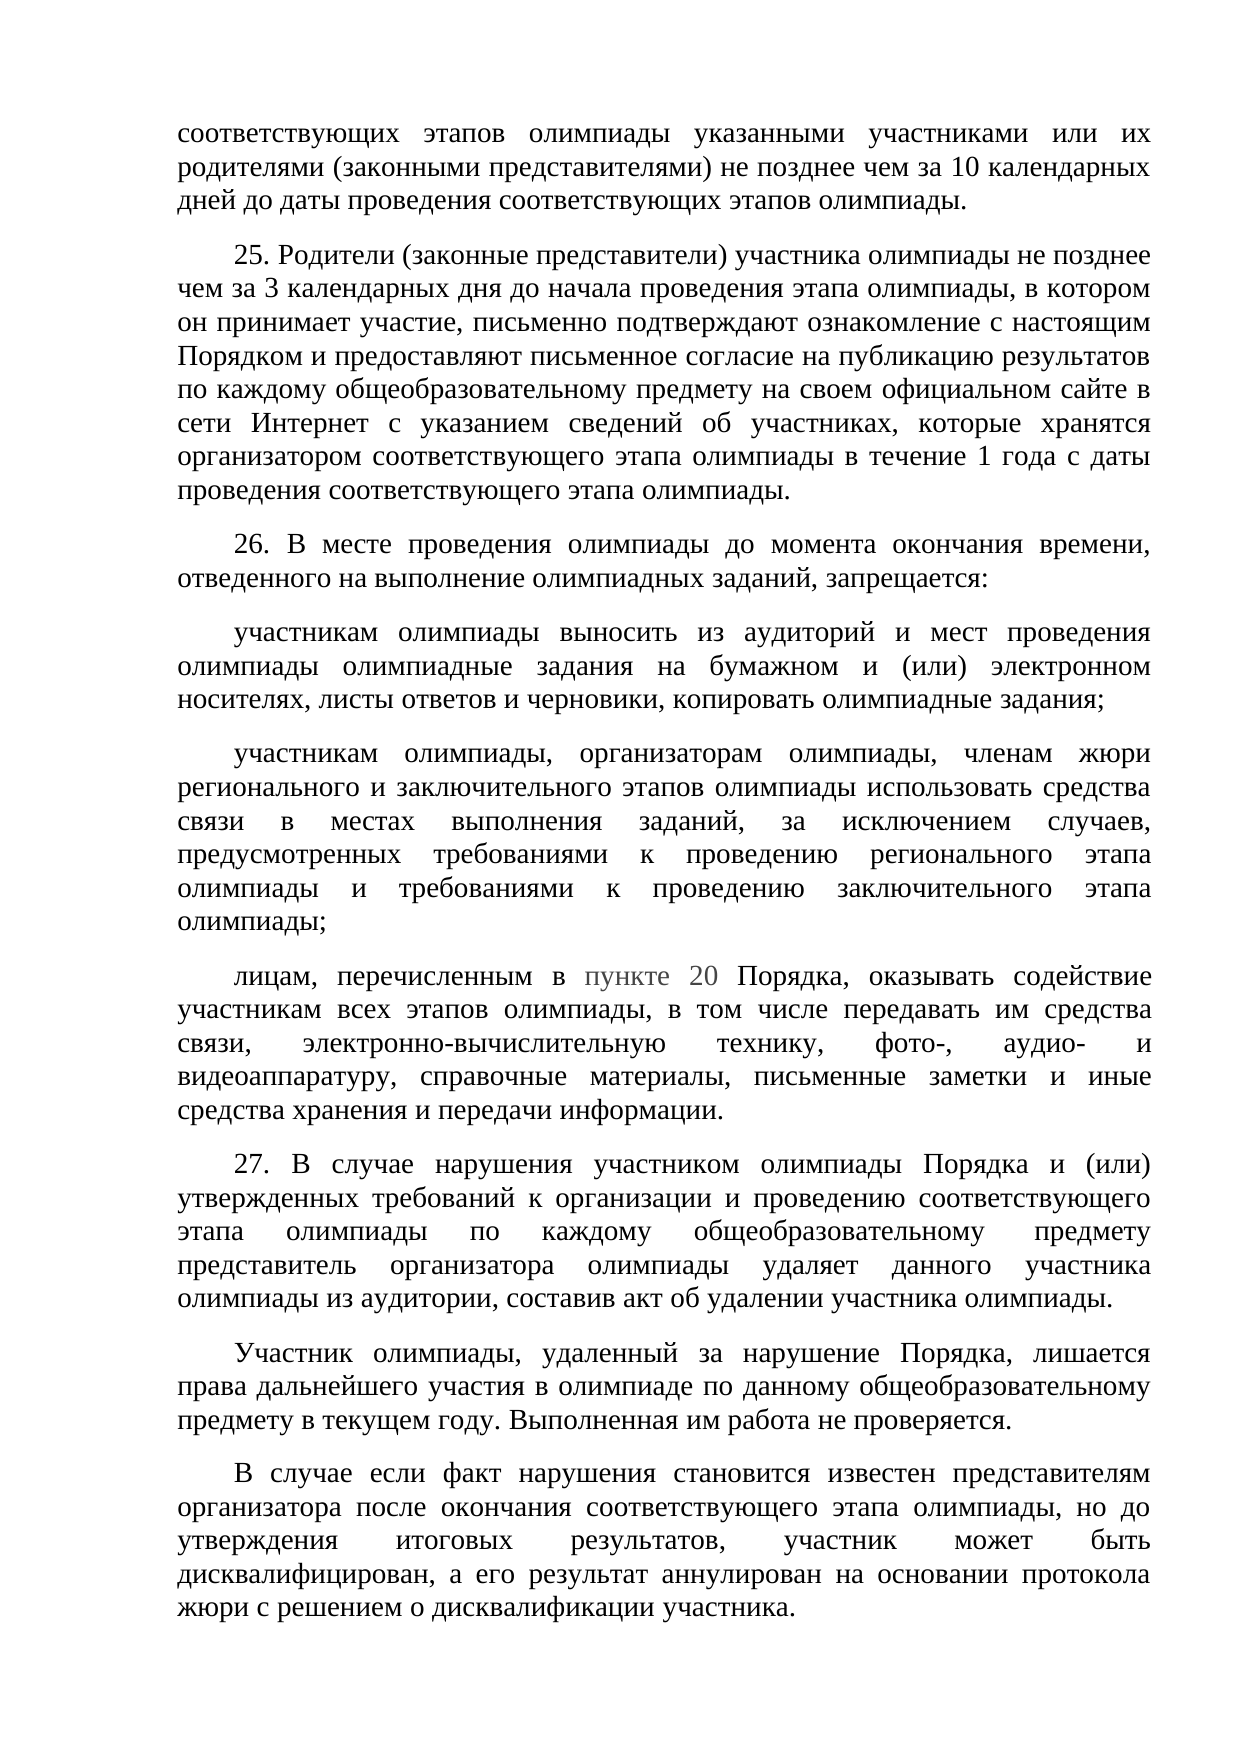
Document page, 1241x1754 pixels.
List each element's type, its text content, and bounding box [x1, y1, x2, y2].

text В случае если факт нарушения становится известен представителям организатора после окончания соответствующего этапа олимпиады, но до утверждения итоговых результатов, участник может быть дисквалифицирован, а его результат аннулирован на основании протокола жюри с решением о дисквалификации участника. [177, 1455, 1151, 1623]
text участникам олимпиады, организаторам олимпиады, членам жюри регионального и заключительного этапов олимпиады использовать средства связи в местах выполнения заданий, за исключением случаев, предусмотренных требованиями к проведению регионального этапа олимпиады и требованиями к проведению заключительного этапа олимпиады; [177, 736, 1151, 937]
text участникам олимпиады выносить из аудиторий и мест проведения олимпиады олимпиадные задания на бумажном и (или) электронном носителях, листы ответов и черновики, копировать олимпиадные задания; [177, 614, 1151, 715]
text соответствующих этапов олимпиады указанными участниками или их родителями (законными представителями) не позднее чем за 10 календарных дней до даты проведения соответствующих этапов олимпиады. [177, 115, 1151, 216]
list В месте проведения олимпиады до момента окончания времени, отведенного на выполнение олимпиадных заданий, запрещается: [177, 526, 1151, 593]
text лицам, перечисленным в пункте 20 Порядка, оказывать содействие участникам всех этапов олимпиады, в том числе передавать им средства связи, электронно-вычислительную технику, фото-, аудио- и видеоаппаратуру, справочные материалы, письменные заметки и иные средства хранения и передачи информации. [177, 958, 1152, 1125]
text Участник олимпиады, удаленный за нарушение Порядка, лишается права дальнейшего участия в олимпиаде по данному общеобразовательному предмету в текущем году. Выполненная им работа не проверяется. [177, 1335, 1151, 1435]
list Родители (законные представители) участника олимпиады не позднее чем за 3 календарных дня до начала проведения этапа олимпиады, в котором он принимает участие, письменно подтверждают ознакомление с настоящим Порядком и предоставляют письменное согласие на публикацию результатов по каждому общеобразовательному предмету на своем официальном сайте в сети Интернет с указанием сведений об участниках, которые хранятся организатором соответствующего этапа олимпиады в течение 1 года с даты проведения соответствующего этапа олимпиады. [177, 237, 1151, 505]
list В случае нарушения участником олимпиады Порядка и (или) утвержденных требований к организации и проведению соответствующего этапа олимпиады по каждому общеобразовательному предмету представитель организатора олимпиады удаляет данного участника олимпиады из аудитории, составив акт об удалении участника олимпиады. [177, 1146, 1151, 1314]
